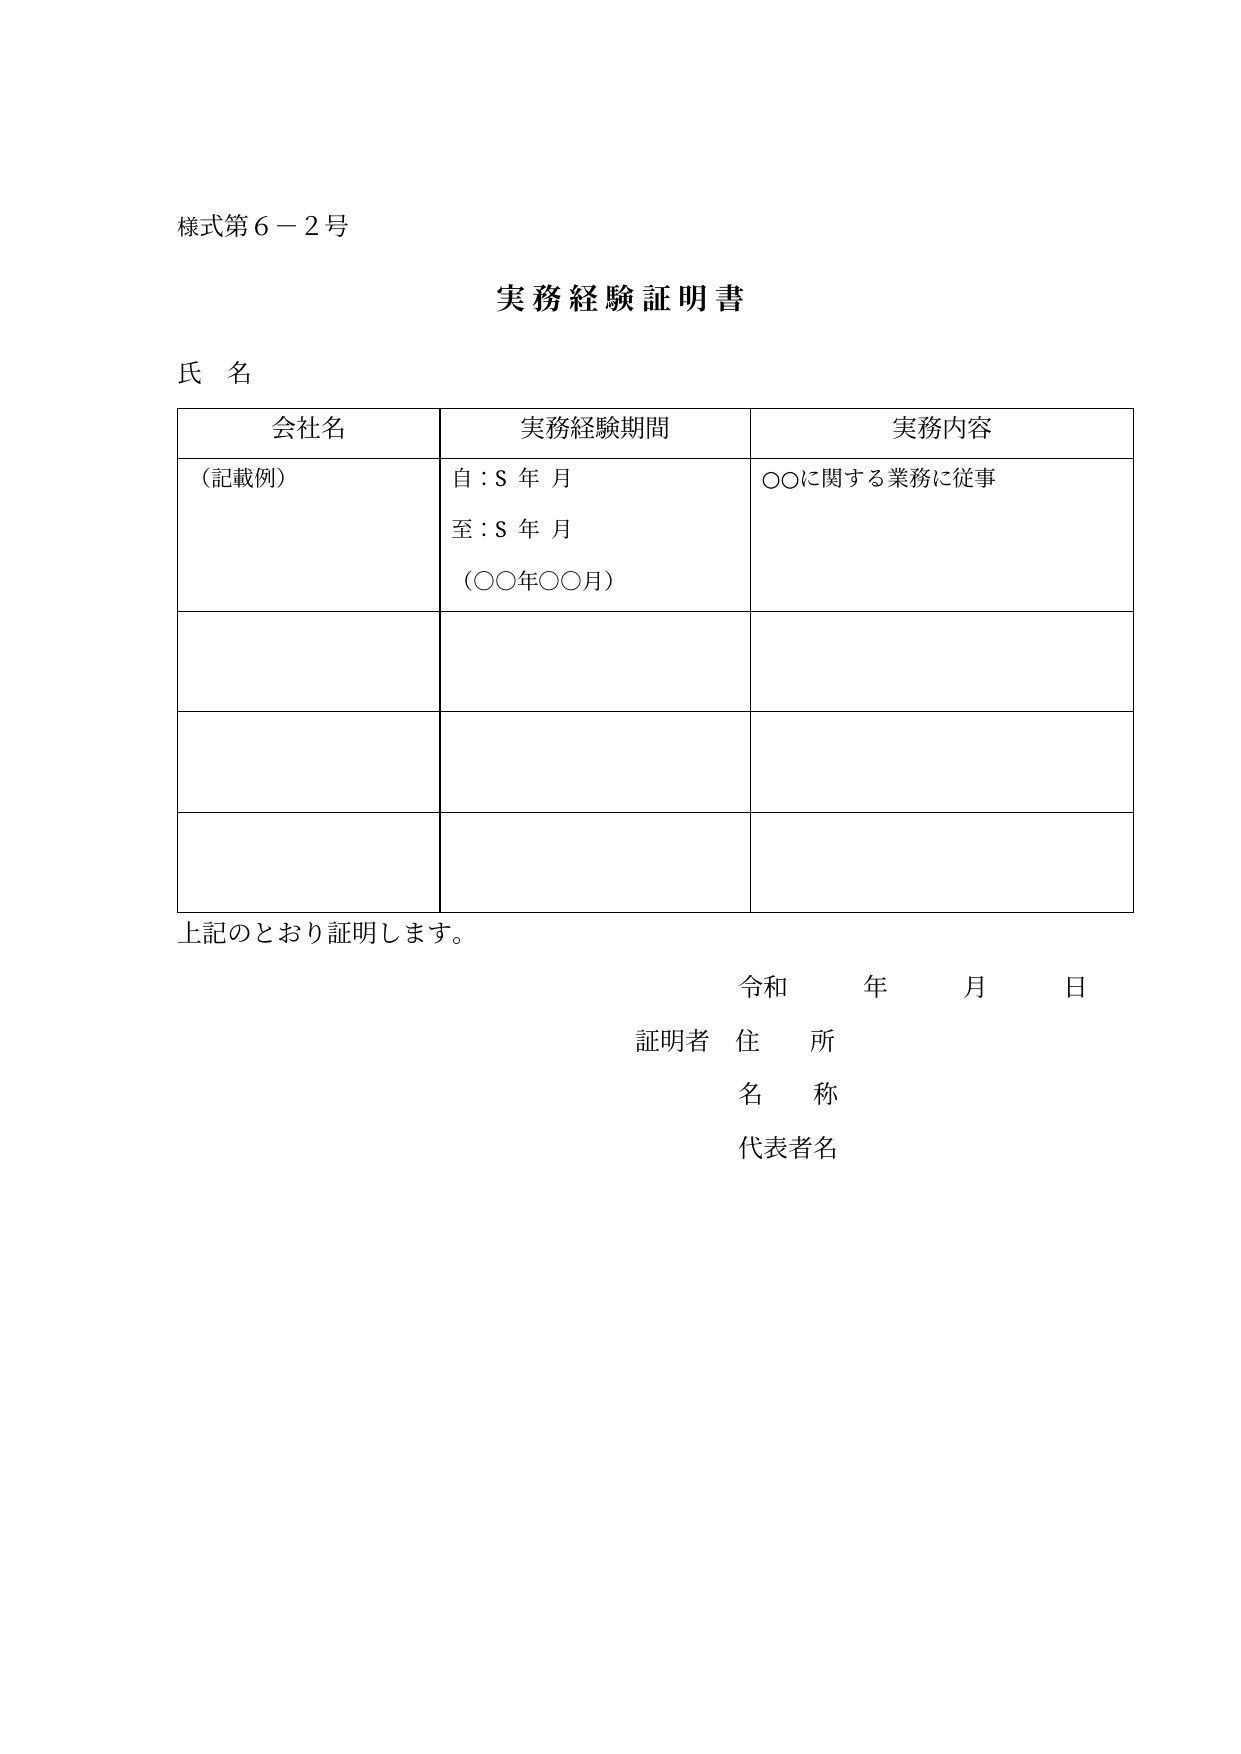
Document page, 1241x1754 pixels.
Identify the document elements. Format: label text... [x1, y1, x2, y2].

text 氏 名 [177, 354, 1063, 390]
table_cell [751, 612, 1133, 711]
text 名 称 [177, 1075, 863, 1111]
text 代表者名 [438, 1129, 1122, 1165]
table_header 実務経験期間 [441, 409, 750, 457]
table_cell [751, 712, 1133, 812]
text 様式第６－２号 [177, 207, 1063, 243]
table_cell 自：S 年 月 至：S 年 月 （○○年○○月） [441, 459, 750, 611]
text 令和 年 月 日 [177, 967, 1107, 1003]
table_cell [178, 813, 439, 912]
table_header 実務内容 [751, 409, 1133, 457]
table_cell [441, 813, 750, 912]
table_header 会社名 [178, 409, 439, 457]
table_cell [441, 612, 750, 711]
table_cell [751, 813, 1133, 912]
table_cell [441, 712, 750, 812]
table_cell [178, 712, 439, 812]
text 証明者 住 所 [177, 1021, 863, 1057]
text 実 務 経 験 証 明 書 [177, 261, 1063, 333]
table_cell [178, 612, 439, 711]
table_cell ○○に関する業務に従事 [751, 459, 1133, 611]
table_cell （記載例） [178, 459, 439, 611]
text 上記のとおり証明します。 [177, 913, 1063, 949]
